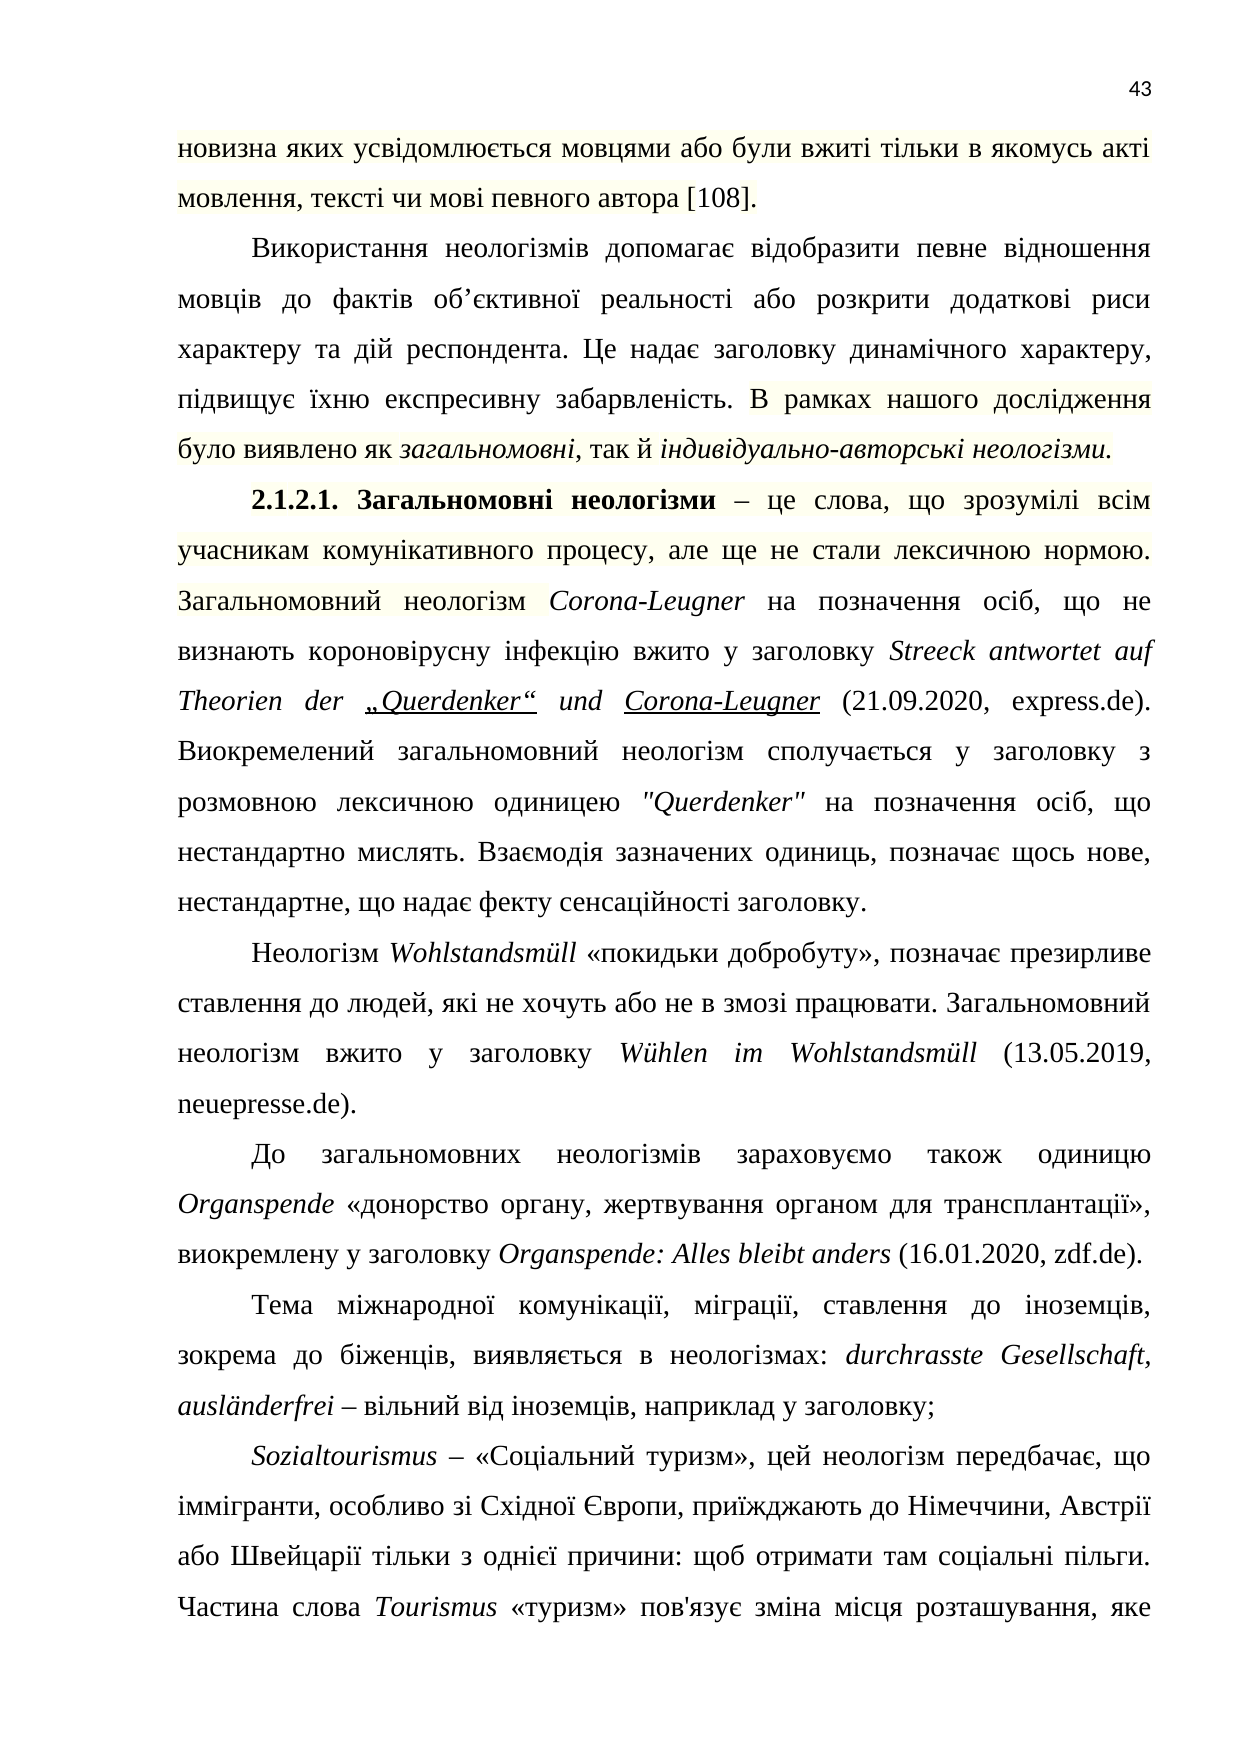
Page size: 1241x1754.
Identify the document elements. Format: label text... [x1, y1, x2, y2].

text Використання неологізмів допомагає відобразити певне відношення мовців до фактів об’єктивної реальності або розкрити додаткові риси характеру та дій респондента. Це надає заголовку динамічного характеру, підвищує їхню експресивну забарвленість. В рамках нашого дослідження було виявлено як загальномовні, так й індивідуально-авторські неологізми. [177, 230, 1152, 465]
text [177, 1438, 1152, 1622]
text До загальномовних неологізмів зараховуємо також одиницю Organspende «донорство органу, жертвування органом для трансплантації», виокремлену у заголовку Organspende: Alles bleibt anders (16.01.2020, zdf.de). [177, 1136, 1152, 1270]
text Тема міжнародної комунікації, міграції, ставлення до іноземців, зокрема до біженців, виявляється в неологізмах: durchrasste Gesellschaft, ausländerfrei – вільний від іноземців, наприклад у заголовку; [177, 1287, 1152, 1421]
text Неологізм Wohlstandsmüll «покидьки добробуту», позначає презирливе ставлення до людей, які не хочуть або не в змозі працювати. Загальномовний неологізм вжито у заголовку Wühlen im Wohlstandsmüll (13.05.2019, neuepresse.de). [177, 935, 1152, 1119]
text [177, 163, 1152, 214]
text 2.1.2.1. Загальномовні неологізми – це слова, що зрозумілі всім учасникам комунікативного процесу, але ще не стали лексичною нормою. Загальномовний неологізм Corona-Leugner на позначення осіб, що не визнають короновірусну інфекцію вжито у заголовку Streeck antwortet auf Theorien der „Querdenker“ und Corona-Leugner (21.09.2020, express.de). Виокремелений загальномовний неологізм сполучається у заголовку з розмовною лексичною одиницею "Querdenker" на позначення осіб, що нестандартно мислять. Взаємодія зазначених одиниць, позначає щось нове, нестандартне, що надає фекту сенсаційності заголовку. [177, 566, 1152, 918]
text 2.1.2.1. Загальномовні неологізми – це слова, що зрозумілі всім учасникам комунікативного процесу, але ще не стали лексичною нормою. Загальномовний неологізм Corona-Leugner на позначення осіб, що не визнають короновірусну інфекцію вжито у заголовку Streeck antwortet auf Theorien der „Querdenker“ und Corona-Leugner (21.09.2020, express.de). Виокремелений загальномовний неологізм сполучається у заголовку з розмовною лексичною одиницею "Querdenker" на позначення осіб, що нестандартно мислять. Взаємодія зазначених одиниць, позначає щось нове, нестандартне, що надає фекту сенсаційності заголовку. [177, 482, 1152, 532]
